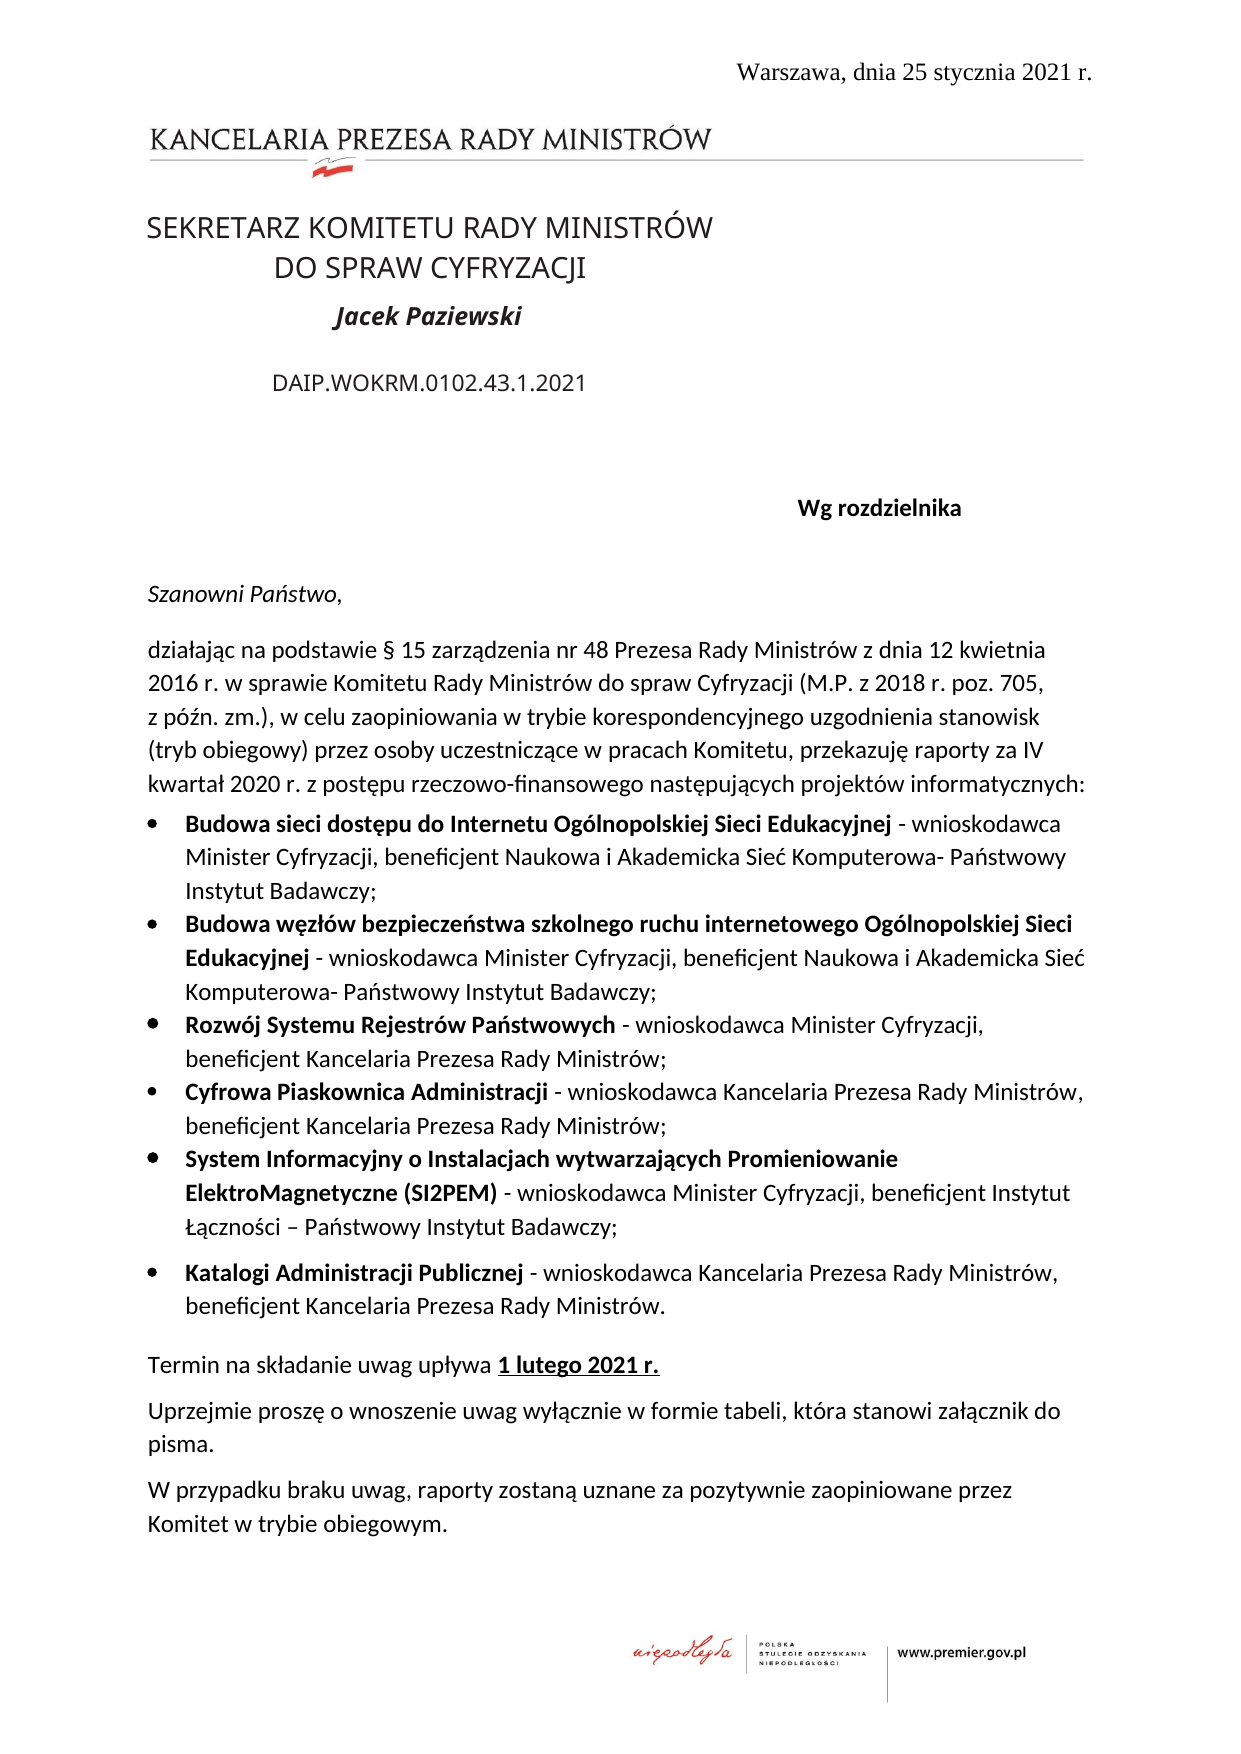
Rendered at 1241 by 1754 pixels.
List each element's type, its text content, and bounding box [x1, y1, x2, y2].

list Budowa węzłów bezpieczeństwa szkolnego ruchu internetowego Ogólnopolskiej Sieci Edukacyjnej - wnioskodawca Minister Cyfryzacji, beneficjent Naukowa i Akademicka Sieć Komputerowa- Państwowy Instytut Badawczy; [148, 909, 1092, 1006]
list Budowa sieci dostępu do Internetu Ogólnopolskiej Sieci Edukacyjnej - wnioskodawca Minister Cyfryzacji, beneficjent Naukowa i Akademicka Sieć Komputerowa- Państwowy Instytut Badawczy; [148, 808, 1092, 906]
text Wg rozdzielnika [797, 492, 1092, 523]
text działając na podstawie § 15 zarządzenia nr 48 Prezesa Rady Ministrów z dnia 12 kwietnia 2016 r. w sprawie Komitetu Rady Ministrów do spraw Cyfryzacji (M.P. z 2018 r. poz. 705, z późn. zm.), w celu zaopiniowania w trybie korespondencyjnego uzgodnienia stanowisk (tryb obiegowy) przez osoby uczestniczące w pracach Komitetu, przekazuję raporty za IV kwartał 2020 r. z postępu rzeczowo-finansowego następujących projektów informatycznych: [148, 634, 1092, 799]
picture [147, 115, 1084, 183]
list Katalogi Administracji Publicznej - wnioskodawca Kancelaria Prezesa Rady Ministrów, beneficjent Kancelaria Prezesa Rady Ministrów. [148, 1257, 1092, 1321]
text Szanowni Państwo, [148, 578, 1092, 609]
list System Informacyjny o Instalacjach wytwarzających Promieniowanie ElektroMagnetyczne (SI2PEM) - wnioskodawca Minister Cyfryzacji, beneficjent Instytut Łączności – Państwowy Instytut Badawczy; [148, 1143, 1092, 1241]
picture [147, 1596, 1034, 1754]
list Rozwój Systemu Rejestrów Państwowych - wnioskodawca Minister Cyfryzacji, beneficjent Kancelaria Prezesa Rady Ministrów; [148, 1009, 1092, 1073]
text W przypadku braku uwag, raporty zostaną uznane za pozytywnie zaopiniowane przez Komitet w trybie obiegowym. [148, 1474, 1092, 1538]
text Uprzejmie proszę o wnoszenie uwag wyłącznie w formie tabeli, która stanowi załącznik do pisma. [148, 1395, 1092, 1459]
text Termin na składanie uwag upływa 1 lutego 2021 r. [148, 1349, 1092, 1379]
list Cyfrowa Piaskownica Administracji - wnioskodawca Kancelaria Prezesa Rady Ministrów, beneficjent Kancelaria Prezesa Rady Ministrów; [148, 1076, 1092, 1141]
